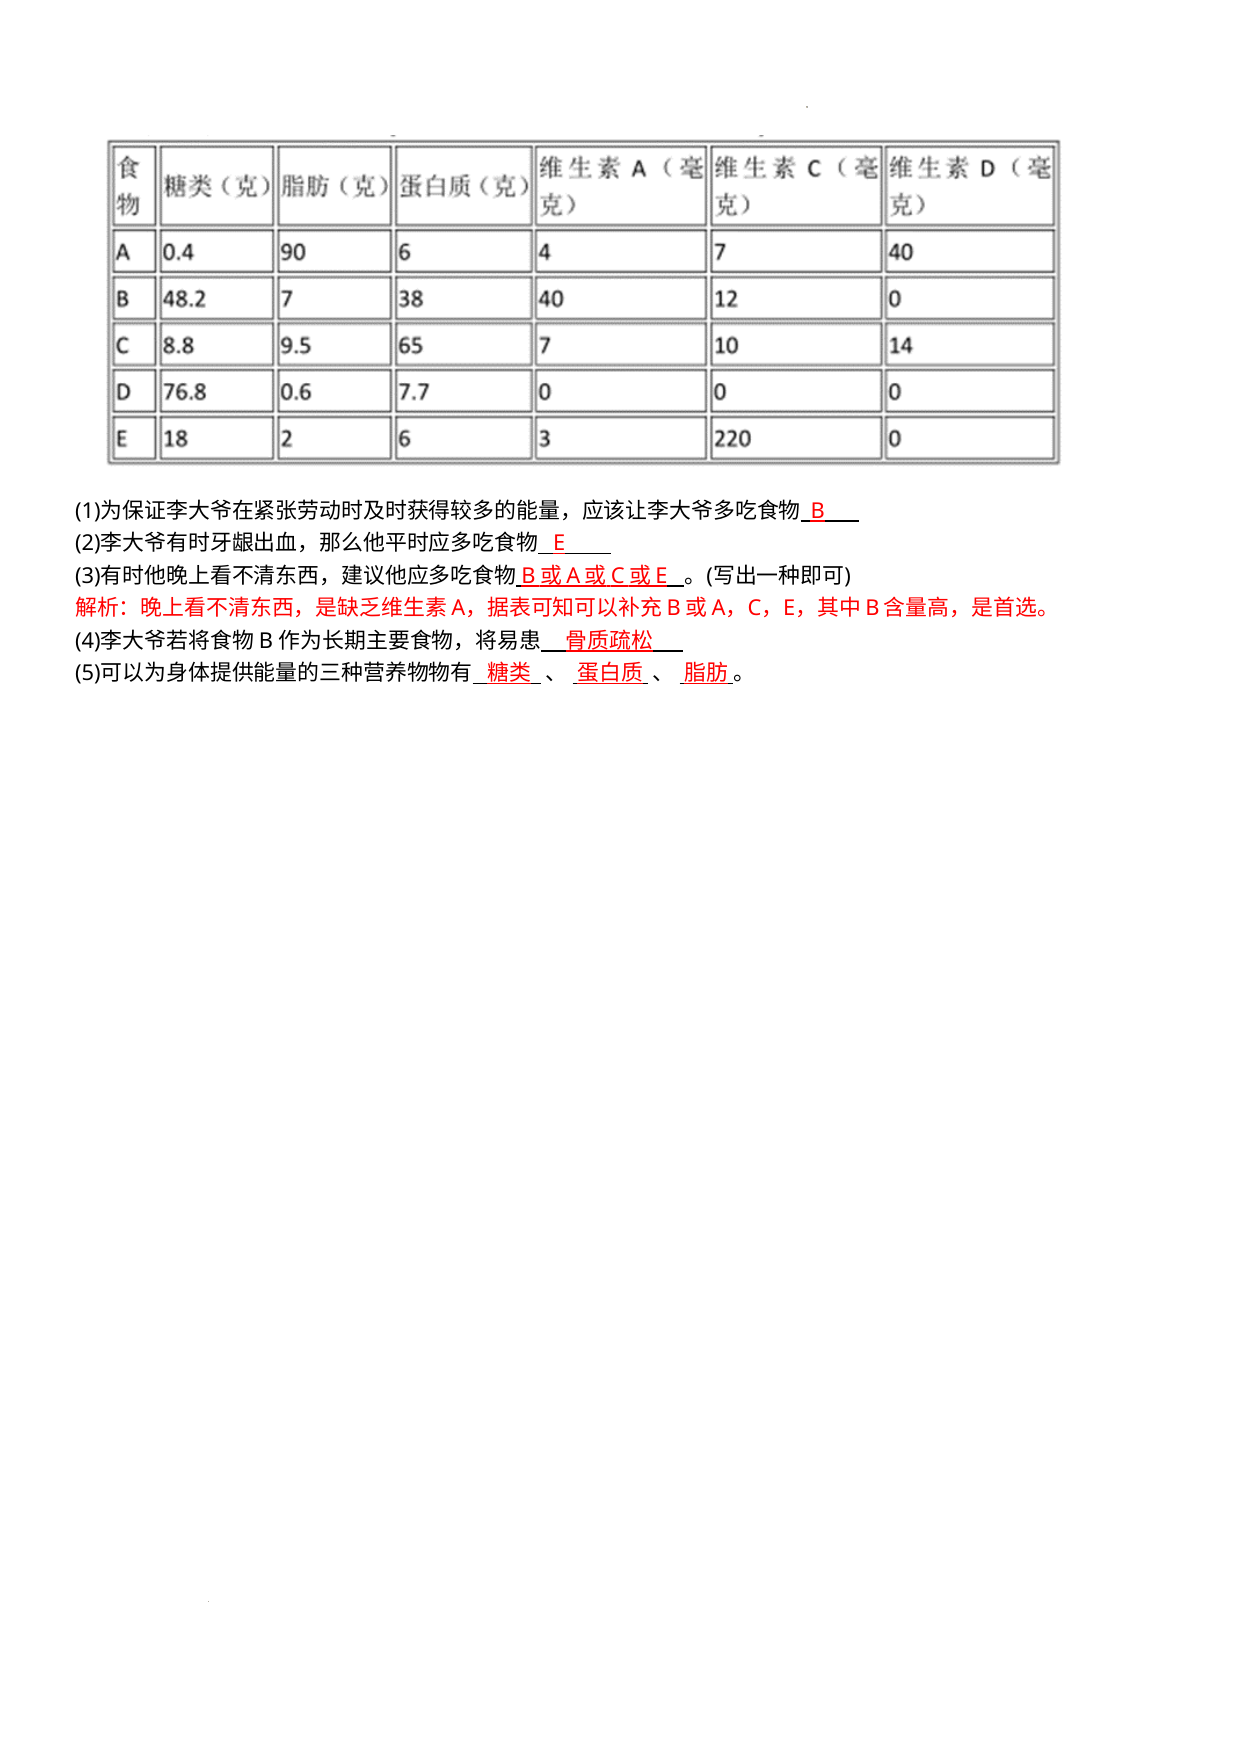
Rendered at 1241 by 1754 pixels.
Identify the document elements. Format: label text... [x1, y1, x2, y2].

picture [75, 135, 1071, 469]
text (1)为保证李大爷在紧张劳动时及时获得较多的能量，应该让李大爷多吃食物 B [75, 493, 1165, 525]
text (3)有时他晚上看不清东西，建议他应多吃食物 B或A或C或E 。(写出一种即可) [75, 558, 1165, 590]
text 解析：晚上看不清东西，是缺乏维生素A，据表可知可以补充B或A，C，E，其中B含量高，是首选。 [75, 590, 1165, 623]
text (5)可以为身体提供能量的三种营养物物有 糖类 、 蛋白质 、 脂肪 。 [75, 655, 1165, 688]
text (2)李大爷有时牙龈出血，那么他平时应多吃食物 E [75, 525, 1165, 558]
text (4)李大爷若将食物 B 作为长期主要食物，将易患 骨质疏松 [75, 623, 1165, 655]
